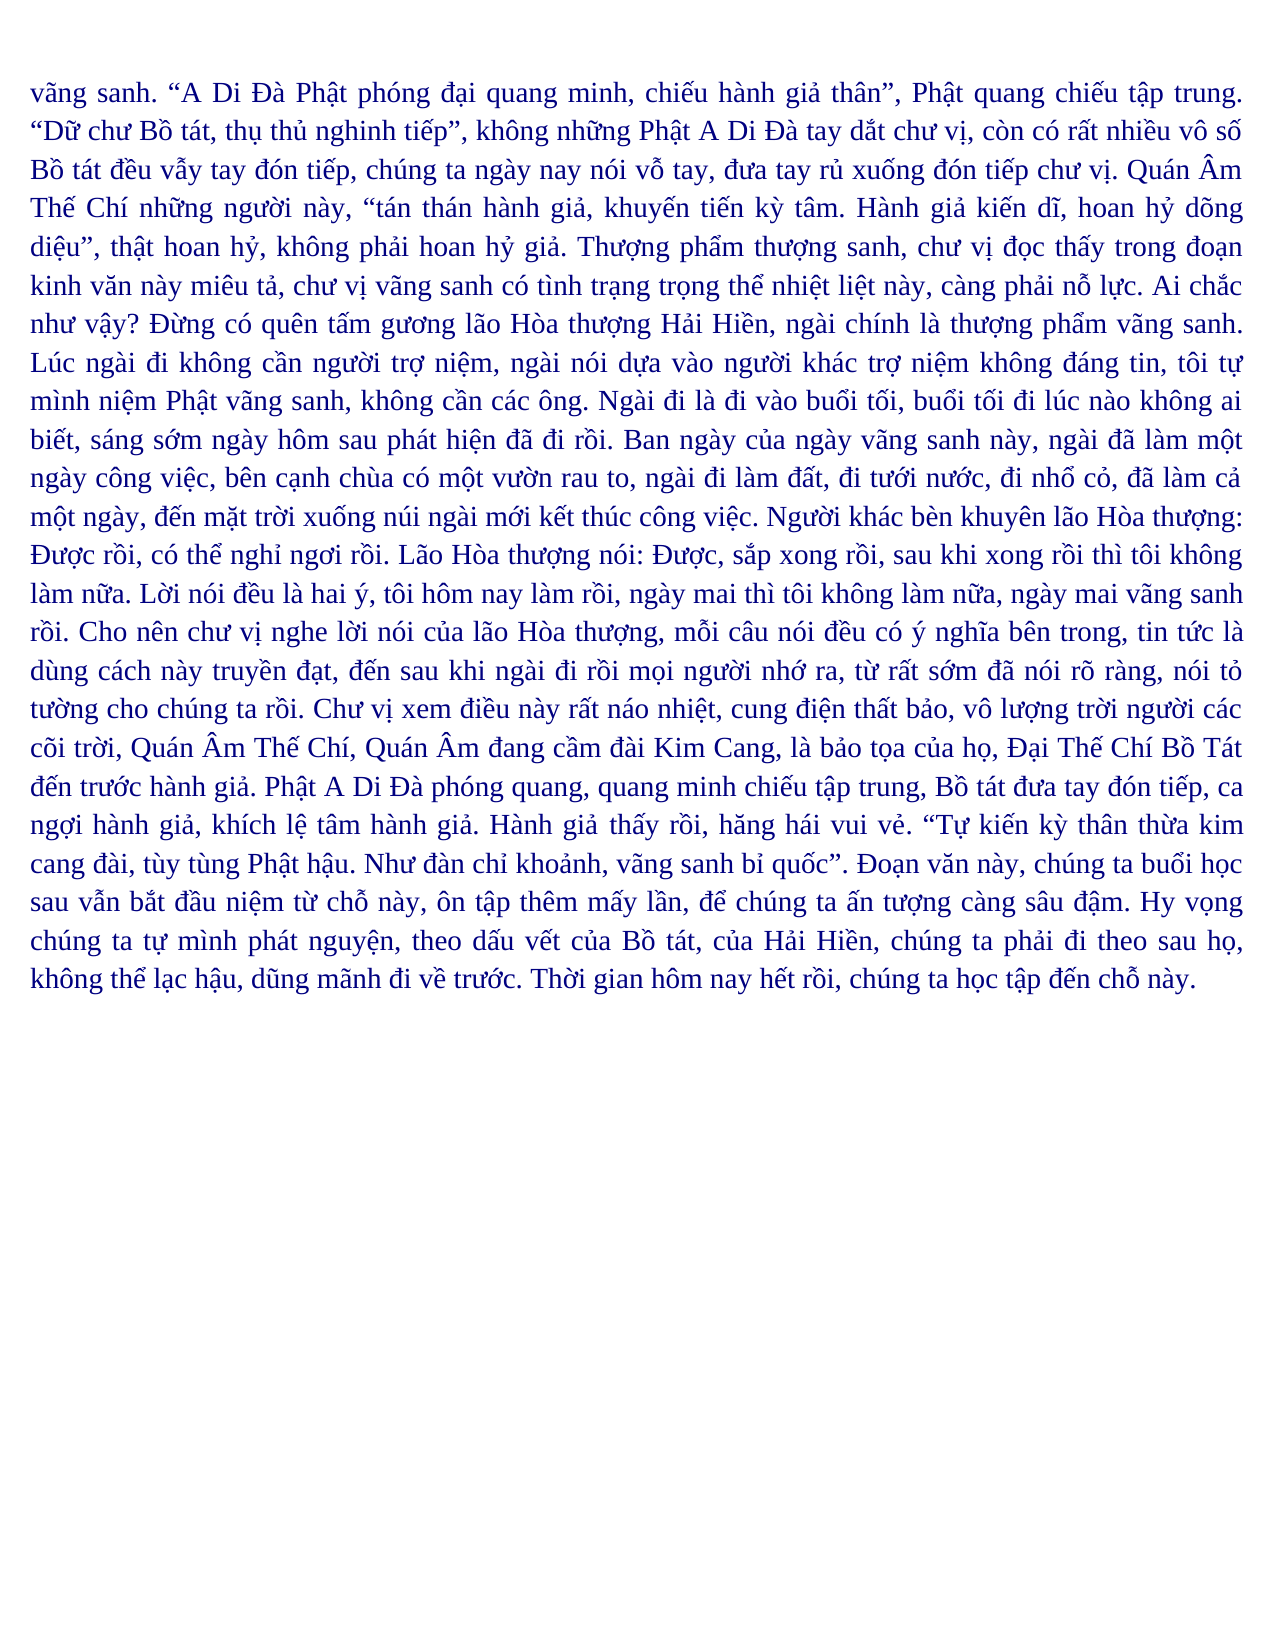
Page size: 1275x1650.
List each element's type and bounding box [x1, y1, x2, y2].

text [30, 75, 1245, 995]
